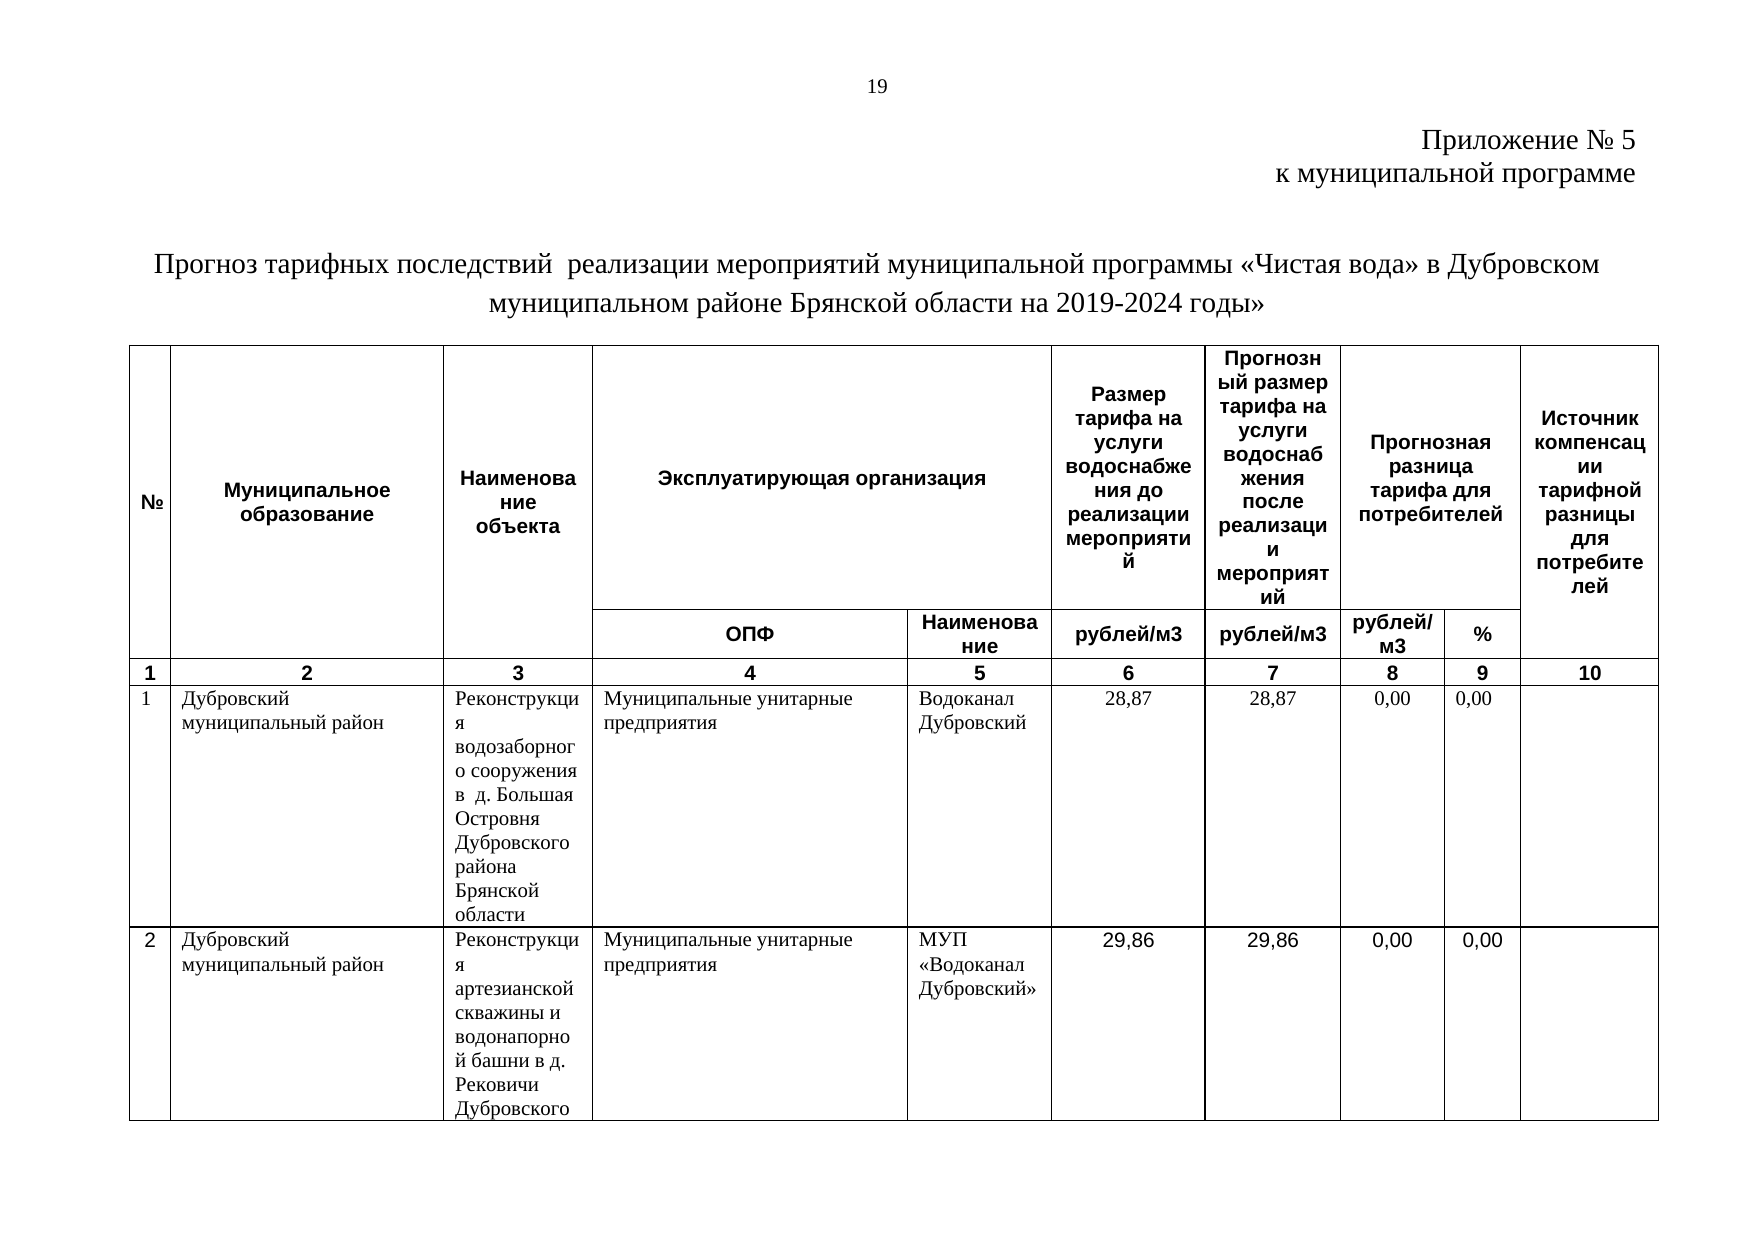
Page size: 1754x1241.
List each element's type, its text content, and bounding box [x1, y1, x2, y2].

table_cell 2 [130, 928, 170, 1120]
table_cell Дубровский муниципальный район [171, 686, 443, 926]
table_cell 29,86 [1052, 928, 1204, 1120]
table_cell 8 [1341, 659, 1444, 685]
table_cell рублей/м3 [1052, 610, 1204, 658]
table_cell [171, 928, 443, 1120]
table_cell [1521, 686, 1658, 926]
table_cell 2 [171, 659, 443, 685]
table_header Муниципальное образование [171, 346, 443, 658]
table_cell 1 [130, 659, 170, 685]
text Прогноз тарифных последствий реализации мероприятий муниципальной программы «Чистая вода» в Дубровском муниципальном районе Брянской области на 2019-2024 годы» [118, 247, 1636, 319]
table_cell 1 [130, 686, 170, 926]
table_cell 0,00 [1341, 928, 1444, 1120]
table_cell рублей/м3 [1206, 610, 1340, 658]
table_header Размер тарифа на услуги водоснабжения до реализации мероприятий [1052, 346, 1204, 609]
table_cell Муниципальные унитарные предприятия [593, 686, 907, 926]
table_cell 6 [1052, 659, 1204, 685]
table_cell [908, 928, 1051, 1120]
table_cell 5 [908, 659, 1051, 685]
table_cell Наименование [908, 610, 1051, 658]
table_cell 10 [1521, 659, 1658, 685]
table_cell 29,86 [1206, 928, 1340, 1120]
table_cell 28,87 [1206, 686, 1340, 926]
table_cell Реконструкция водозаборного сооружения в д. Большая Островня Дубровского района Брянской области [444, 686, 592, 926]
table_header Эксплуатирующая организация [593, 346, 1051, 609]
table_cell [444, 928, 592, 1120]
table_cell % [1445, 610, 1520, 658]
table_header Прогнозная разница тарифа для потребителей [1341, 346, 1520, 609]
table_cell 4 [593, 659, 907, 685]
table_cell 9 [1445, 659, 1520, 685]
table_cell 0,00 [1445, 928, 1520, 1120]
table_cell 0,00 [1445, 686, 1520, 926]
table_header № [130, 346, 170, 658]
table_cell 0,00 [1341, 686, 1444, 926]
text к муниципальной программе [118, 156, 1636, 189]
table_header Наименование объекта [444, 346, 592, 658]
table_cell рублей/м3 [1341, 610, 1444, 658]
table_cell 3 [444, 659, 592, 685]
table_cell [593, 928, 907, 1120]
table_header Прогнозный размер тарифа на услуги водоснабжения после реализации мероприятий [1206, 346, 1340, 609]
text Приложение № 5 [561, 122, 1636, 156]
table_cell [1521, 928, 1658, 1120]
table_cell 28,87 [1052, 686, 1204, 926]
table_cell ОПФ [593, 610, 907, 658]
table_cell 7 [1206, 659, 1340, 685]
table_cell Водоканал Дубровский [908, 686, 1051, 926]
table_header Источник компенсации тарифной разницы для потребителей [1521, 346, 1658, 658]
